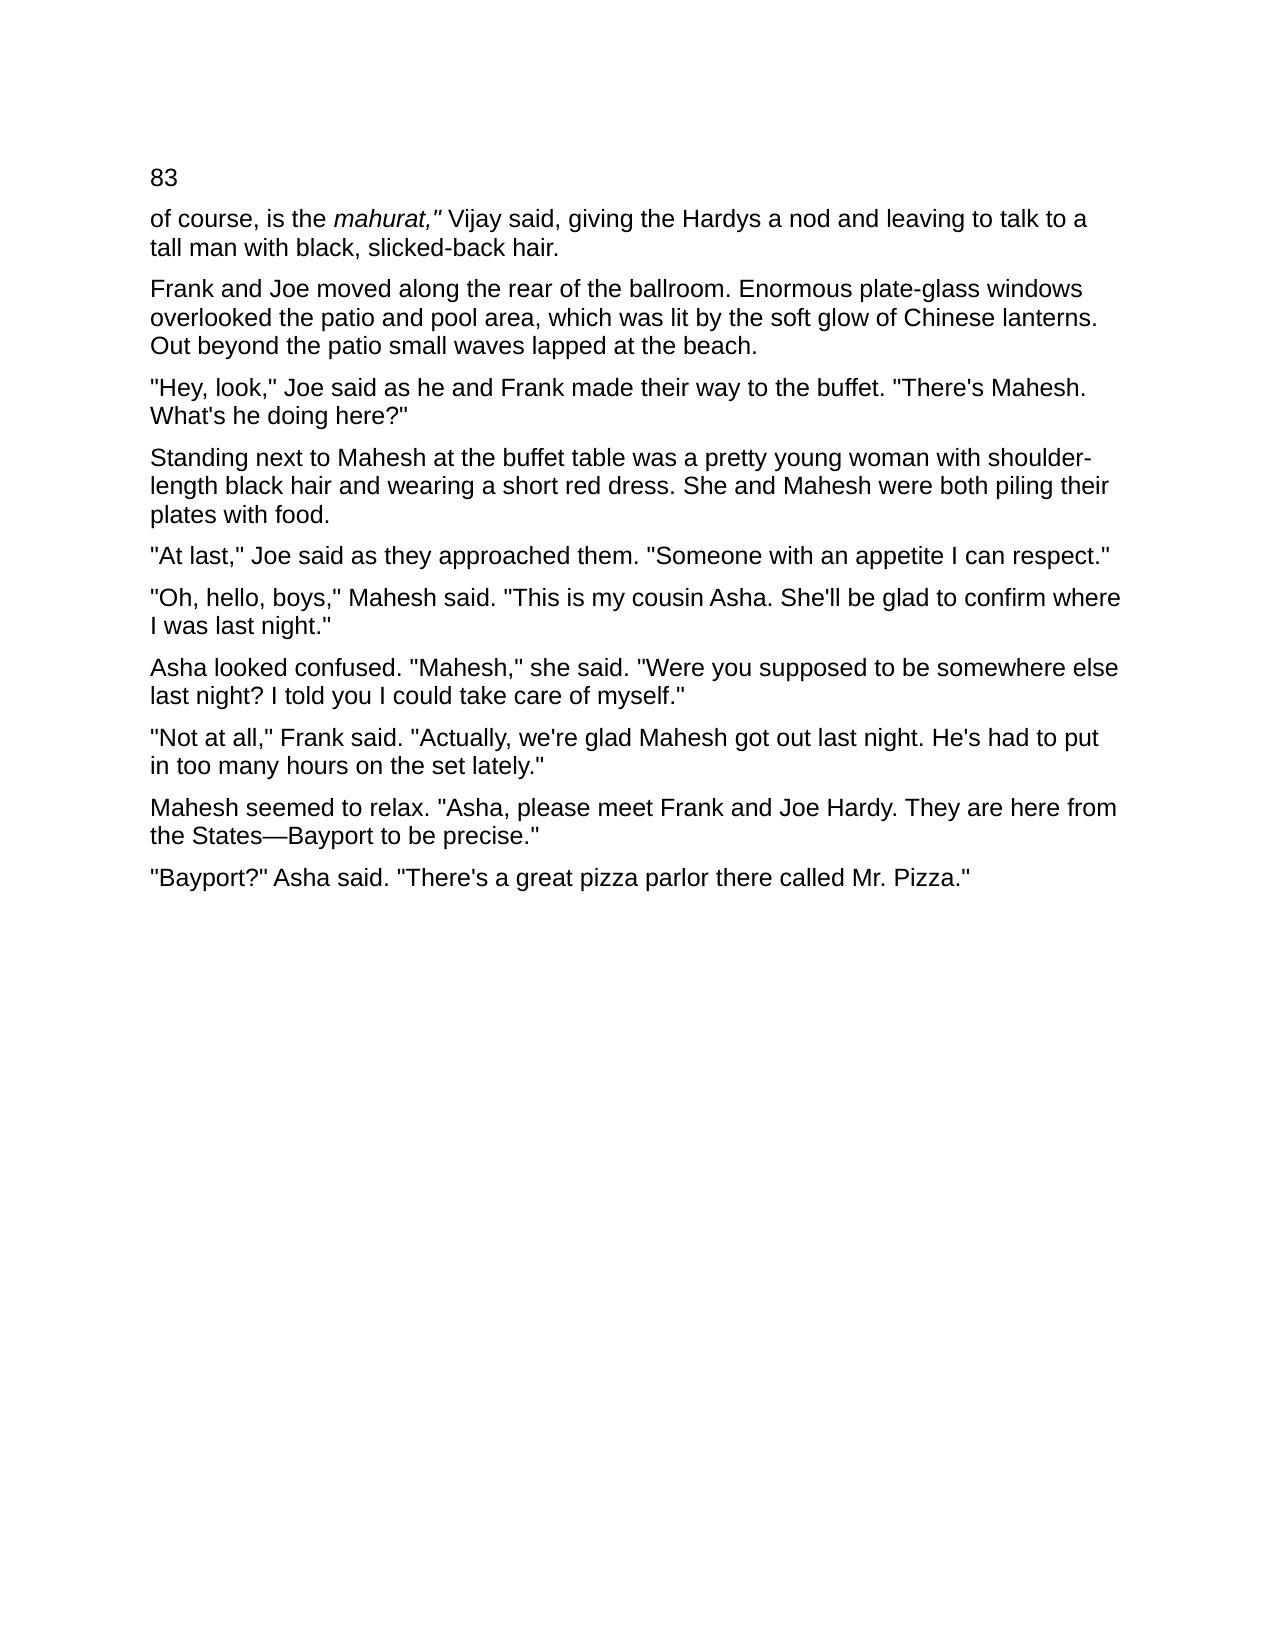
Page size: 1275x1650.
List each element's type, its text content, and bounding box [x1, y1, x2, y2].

text Standing next to Mahesh at the buffet table was a pretty young woman with shoulder-length black hair and wearing a short red dress. She and Mahesh were both piling their plates with food. [150, 442, 1125, 529]
text "Bayport?" Asha said. "There's a great pizza parlor there called Mr. Pizza." [150, 862, 1125, 891]
text "At last," Joe said as they approached them. "Someone with an appetite I can respect." [150, 541, 1125, 570]
text "Oh, hello, boys," Mahesh said. "This is my cousin Asha. She'll be glad to confirm where I was last night." [150, 582, 1125, 640]
text of course, is the mahurat," Vijay said, giving the Hardys a nod and leaving to talk to a tall man with black, slicked-back hair. [150, 204, 1125, 261]
text 83 [150, 162, 1125, 191]
text Mahesh seemed to relax. "Asha, please meet Frank and Joe Hardy. They are here from the States—Bayport to be precise." [150, 792, 1125, 850]
text "Not at all," Frank said. "Actually, we're glad Mahesh got out last night. He's had to put in too many hours on the set lately." [150, 722, 1125, 780]
text Frank and Joe moved along the rear of the ballroom. Enormous plate-glass windows overlooked the patio and pool area, which was lit by the soft glow of Chinese lanterns. Out beyond the patio small waves lapped at the beach. [150, 274, 1125, 360]
text "Hey, look," Joe said as he and Frank made their way to the buffet. "There's Mahesh. What's he doing here?" [150, 372, 1125, 430]
text Asha looked confused. "Mahesh," she said. "Were you supposed to be somewhere else last night? I told you I could take care of myself." [150, 652, 1125, 710]
